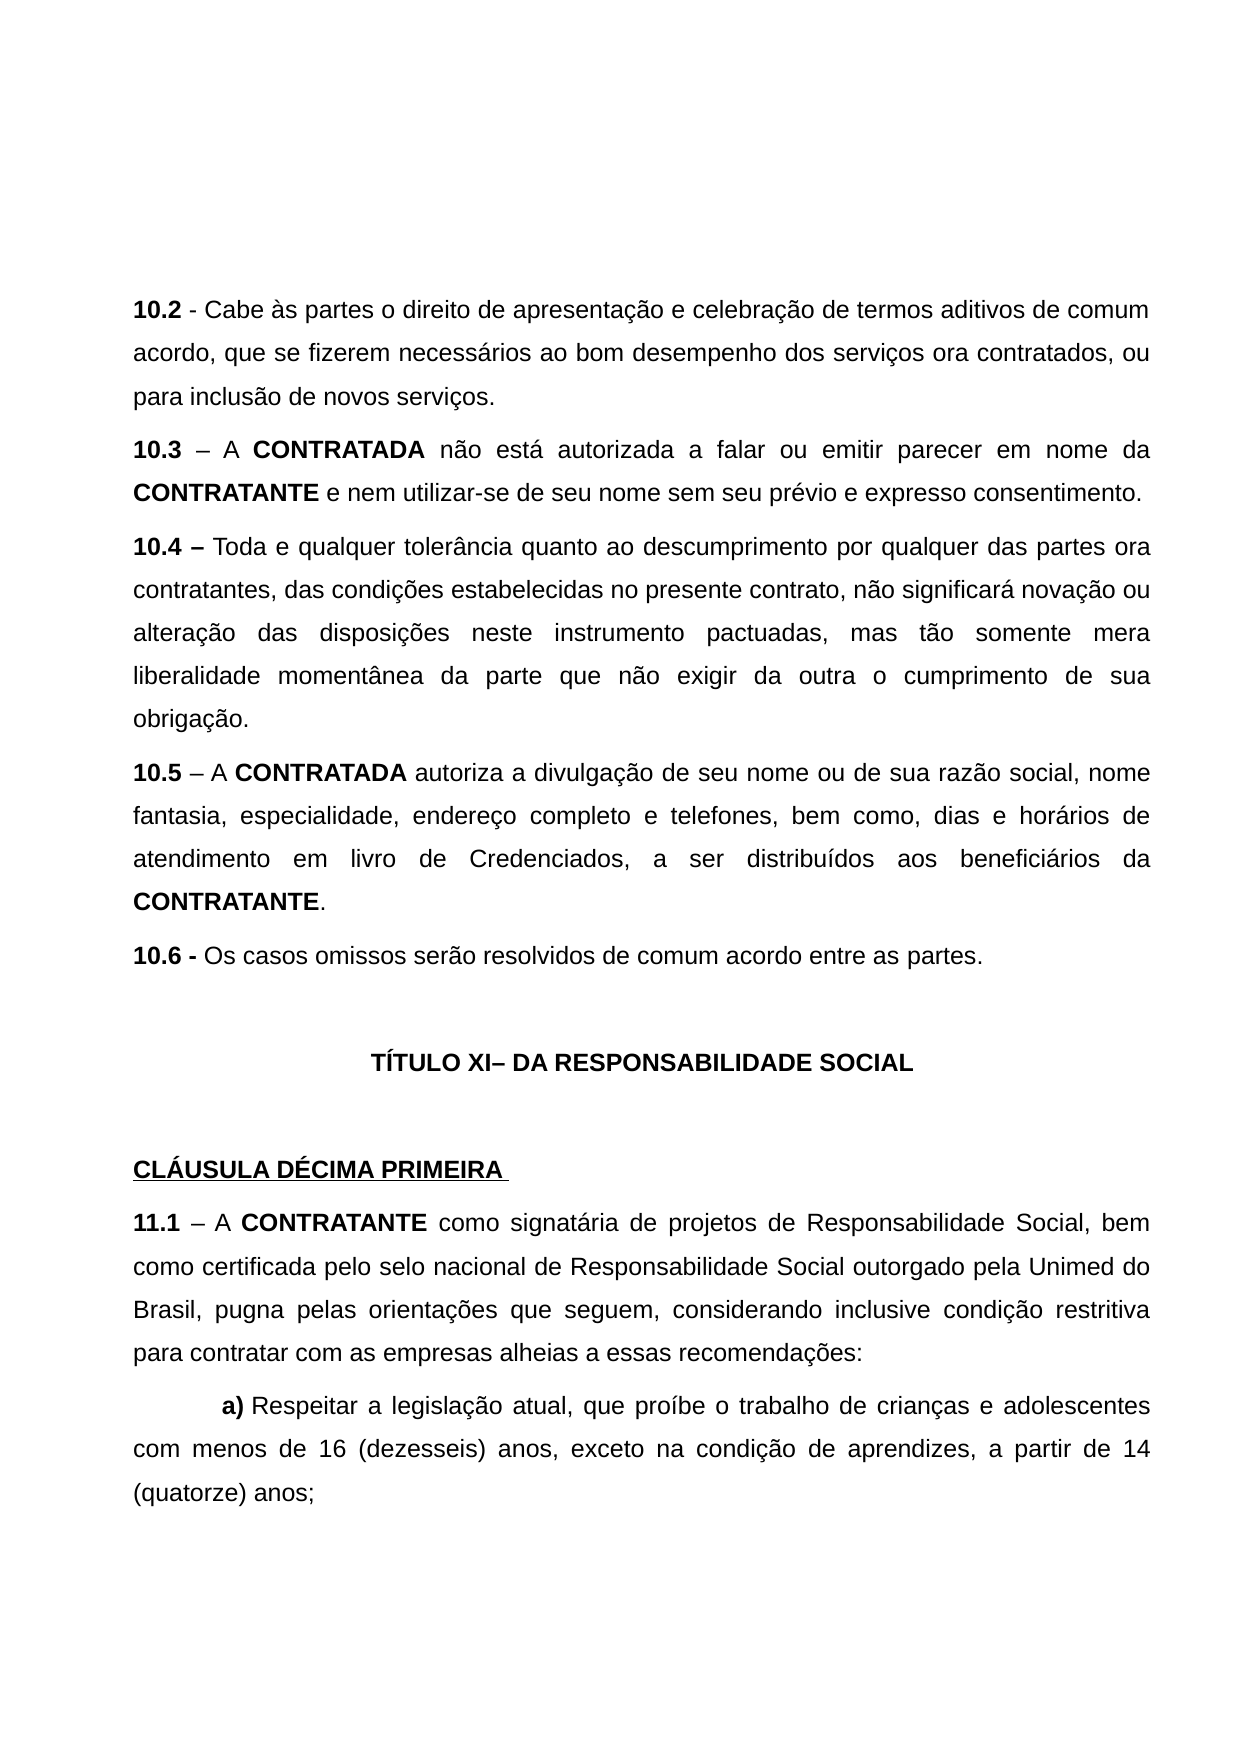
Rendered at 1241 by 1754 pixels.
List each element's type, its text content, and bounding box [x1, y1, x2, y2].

text 10.3 – A CONTRATADA não está autorizada a falar ou emitir parecer em nome da CONTRATANTE e nem utilizar-se de seu nome sem seu prévio e expresso consentimento. [133, 435, 1152, 507]
text 10.2 - Cabe às partes o direito de apresentação e celebração de termos aditivos de comum acordo, que se fizerem necessários ao bom desempenho dos serviços ora contratados, ou para inclusão de novos serviços. [133, 295, 1152, 410]
text 10.4 – Toda e qualquer tolerância quanto ao descumprimento por qualquer das partes ora contratantes, das condições estabelecidas no presente contrato, não significará novação ou alteração das disposições neste instrumento pactuadas, mas tão somente mera liberalidade momentânea da parte que não exigir da outra o cumprimento de sua obrigação. [133, 532, 1152, 733]
text TÍTULO XI– DA RESPONSABILIDADE SOCIAL [133, 1048, 1152, 1077]
list Respeitar a legislação atual, que proíbe o trabalho de crianças e adolescentes com menos de 16 (dezesseis) anos, exceto na condição de aprendizes, a partir de 14 (quatorze) anos; [133, 1391, 1152, 1506]
text CLÁUSULA DÉCIMA PRIMEIRA [133, 1155, 1152, 1184]
text 10.6 - Os casos omissos serão resolvidos de comum acordo entre as partes. [133, 941, 1152, 969]
text 11.1 – A CONTRATANTE como signatária de projetos de Responsabilidade Social, bem como certificada pelo selo nacional de Responsabilidade Social outorgado pela Unimed do Brasil, pugna pelas orientações que seguem, considerando inclusive condição restritiva para contratar com as empresas alheias a essas recomendações: [133, 1208, 1152, 1367]
text 10.5 – A CONTRATADA autoriza a divulgação de seu nome ou de sua razão social, nome fantasia, especialidade, endereço completo e telefones, bem como, dias e horários de atendimento em livro de Credenciados, a ser distribuídos aos beneficiários da CONTRATANTE. [133, 758, 1152, 916]
